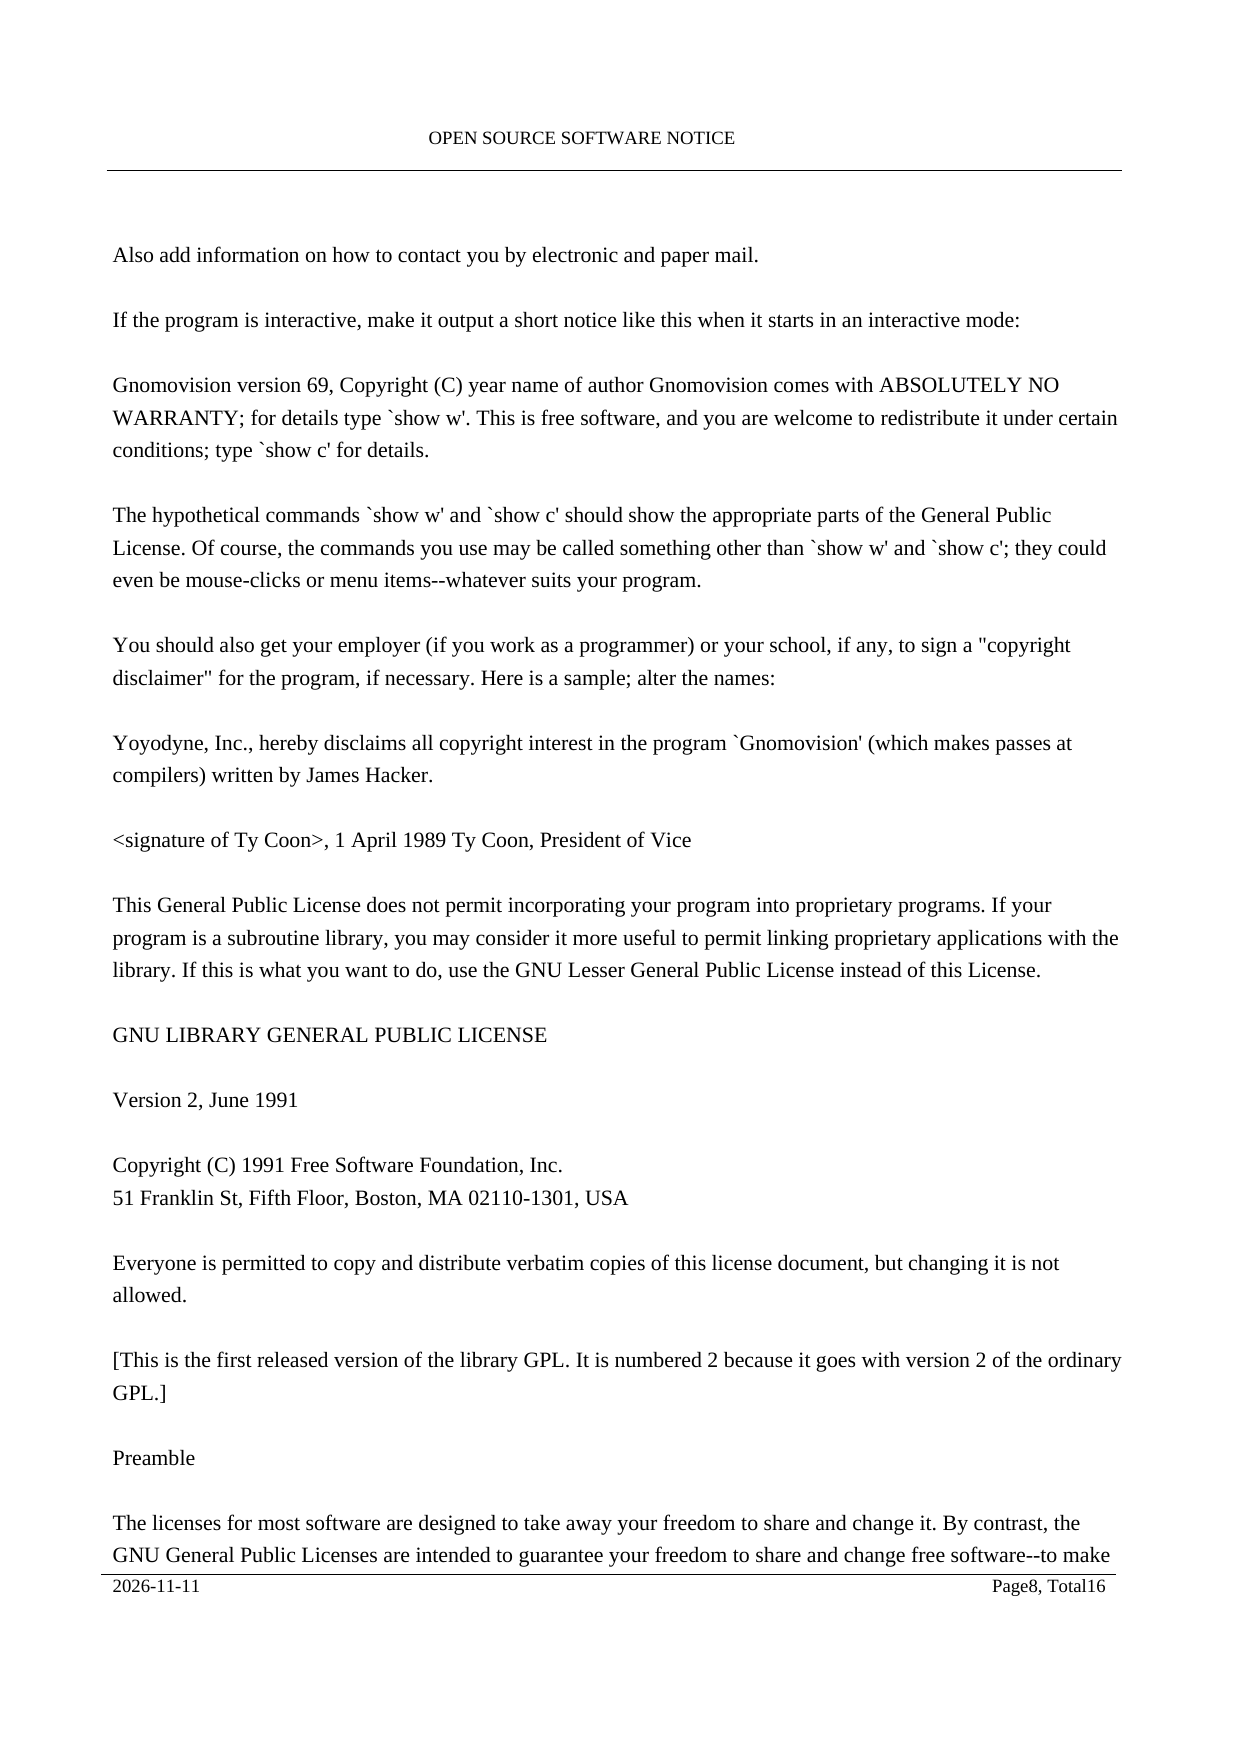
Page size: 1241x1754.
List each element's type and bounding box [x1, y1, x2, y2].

text [112, 206, 1128, 1571]
